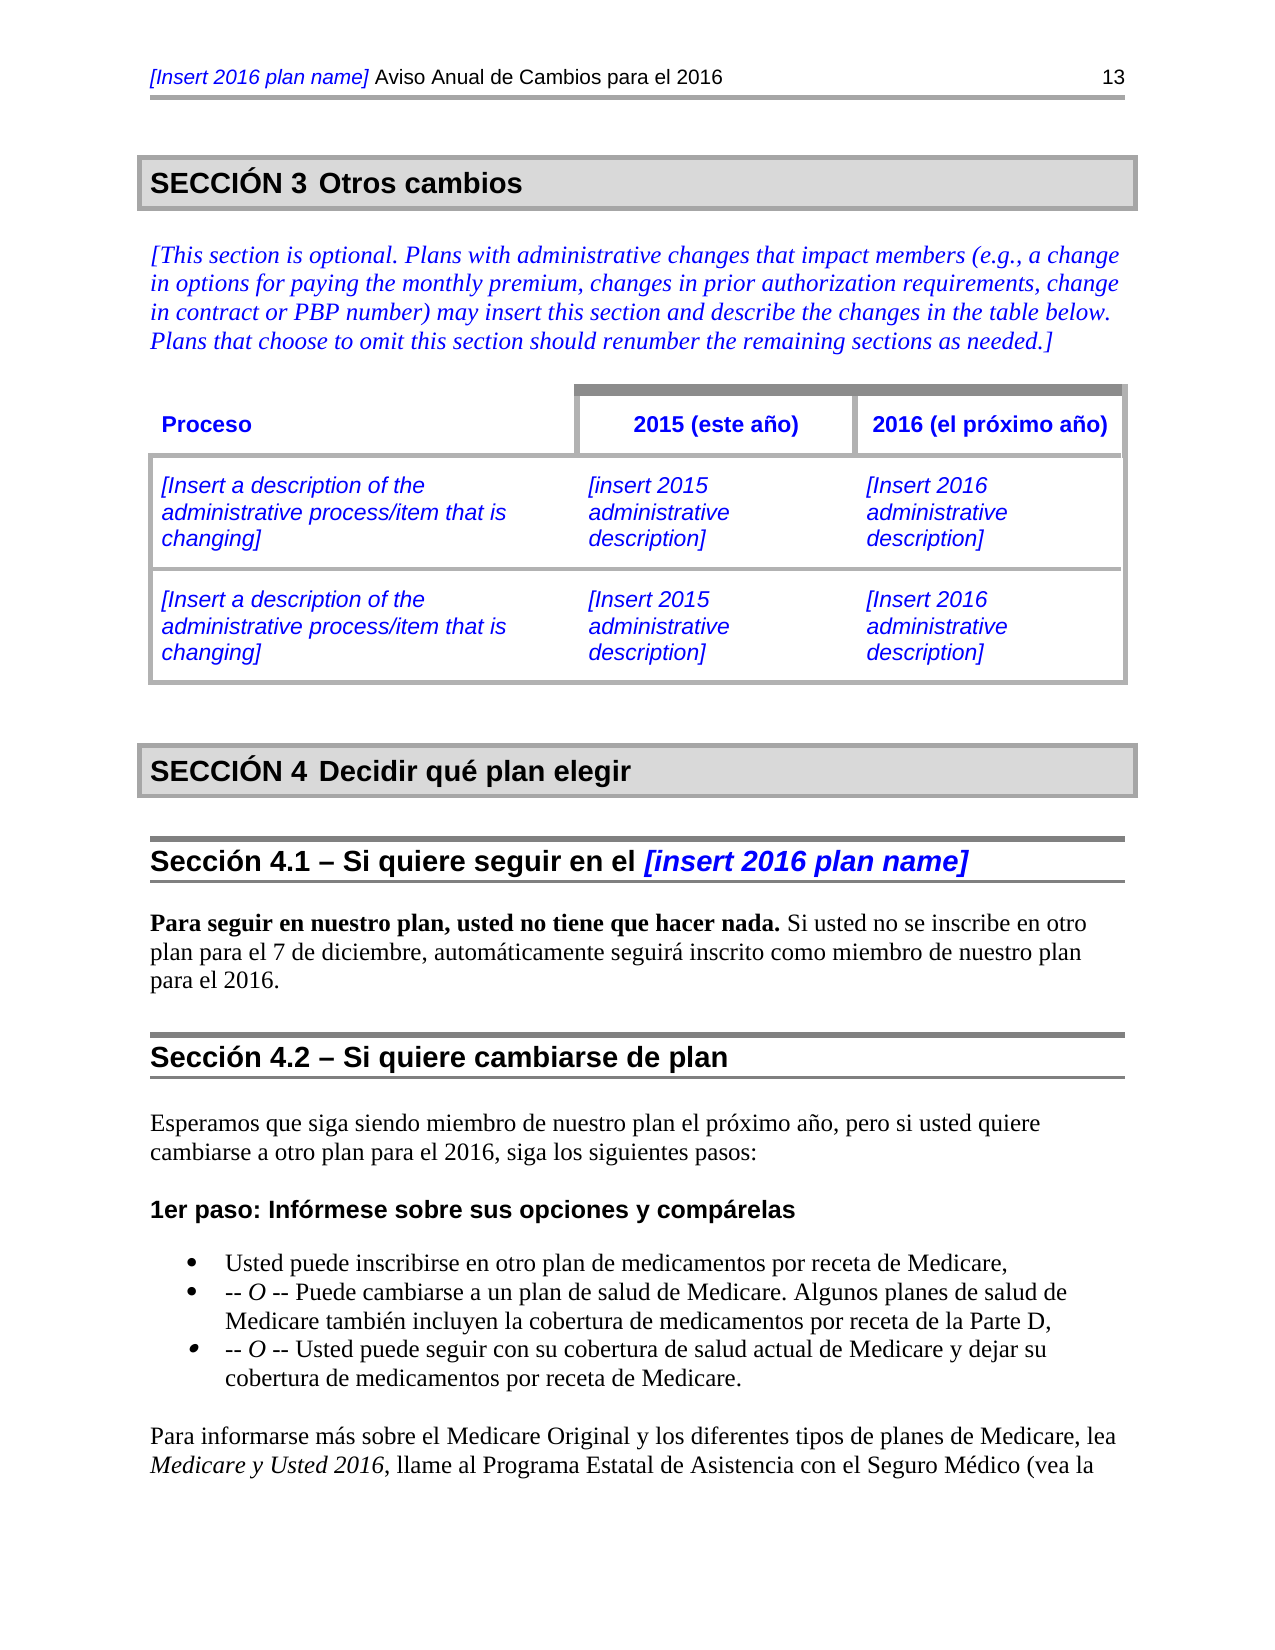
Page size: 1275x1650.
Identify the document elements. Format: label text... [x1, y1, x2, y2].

subtitle Sección 4.2 – Si quiere cambiarse de plan [150, 1038, 1125, 1076]
subtitle Sección 4.1 – Si quiere seguir en el [insert 2016 plan name] [150, 842, 1125, 880]
subtitle Para seguir en nuestro plan, usted no tiene que hacer nada. Si usted no se inscribe en otro plan para el 7 de diciembre, automáticamente seguirá inscrito como miembro de nuestro plan para el 2016. [150, 908, 1125, 994]
list -- O -- Puede cambiarse a un plan de salud de Medicare. Algunos planes de salud de Medicare también incluyen la cobertura de medicamentos por receta de la Parte D, [187, 1289, 1125, 1347]
table_cell [Insert 2015 administrative description] [577, 571, 855, 680]
table_cell [Insert a description of the administrative process/item that is changing] [153, 458, 577, 567]
table_cell [Insert 2016 administrative description] [855, 567, 1123, 680]
table_cell [Insert a description of the administrative process/item that is changing] [153, 571, 577, 680]
table_cell [Insert 2016 administrative description] [855, 453, 1123, 567]
list Usted puede inscribirse en otro plan de medicamentos por receta de Medicare, [187, 1248, 1125, 1277]
subtitle SECCIÓN 4 Decidir qué plan elegir [142, 748, 1133, 794]
table_header 2015 (este año) [580, 396, 852, 453]
subtitle 1er paso: Infórmese sobre sus opciones y compárelas [150, 1194, 1125, 1223]
text [This section is optional. Plans with administrative changes that impact members (e.g., a change in options for paying the monthly premium, changes in prior authorization requirements, change in contract or PBP number) may insert this section and describe the changes in the table below. Plans that choose to omit this section should renumber the remaining sections as needed.] [150, 240, 1125, 355]
subtitle SECCIÓN 3 Otros cambios [142, 160, 1133, 206]
table_header Proceso [150, 384, 574, 453]
list -- O -- Usted puede seguir con su cobertura de salud actual de Medicare y dejar su cobertura de medicamentos por receta de Medicare. [187, 1359, 1125, 1417]
table_cell [insert 2015 administrative description] [577, 458, 855, 567]
text Esperamos que siga siendo miembro de nuestro plan el próximo año, pero si usted quiere cambiarse a otro plan para el 2016, siga los siguientes pasos: [150, 1108, 1125, 1165]
table_header 2016 (el próximo año) [858, 396, 1122, 453]
